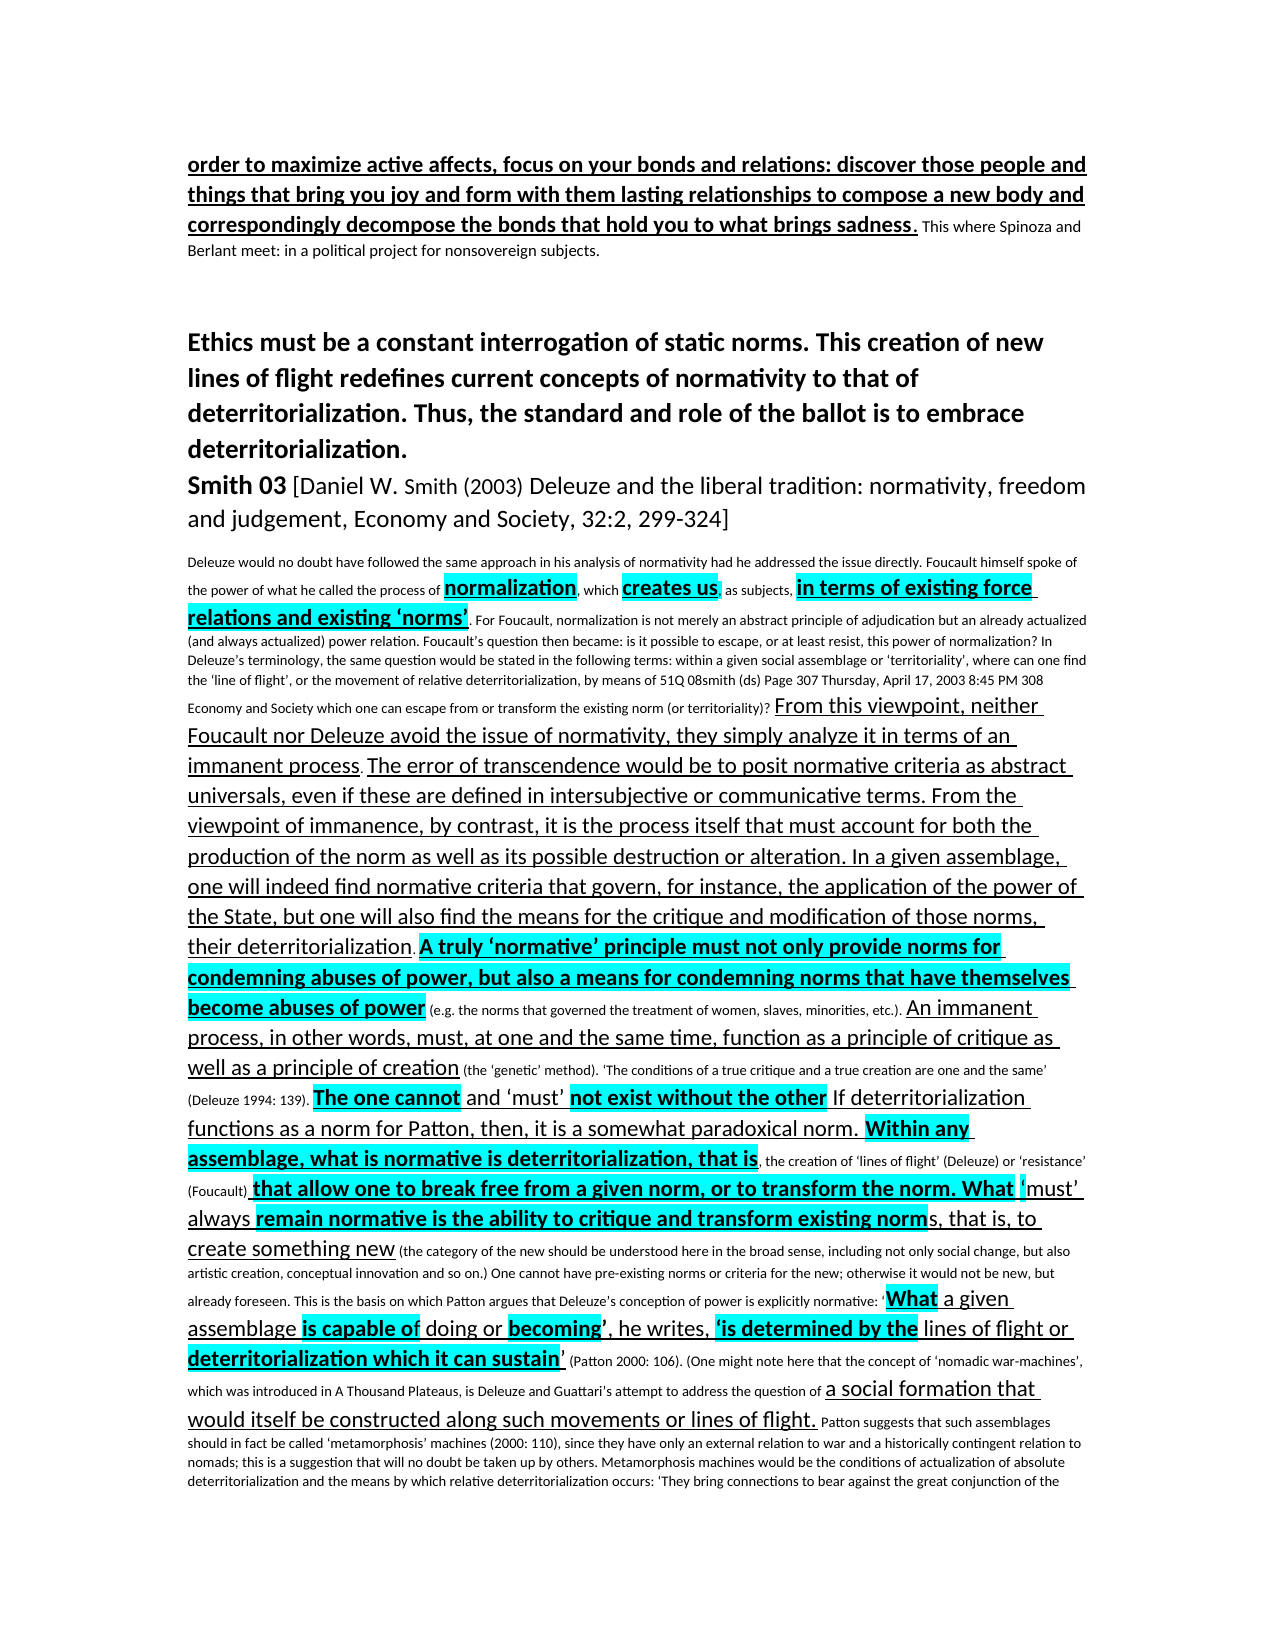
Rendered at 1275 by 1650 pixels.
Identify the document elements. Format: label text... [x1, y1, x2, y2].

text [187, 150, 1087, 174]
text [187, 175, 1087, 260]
subtitle Ethics must be a constant interrogation of static norms. This creation of new lines of flight redefines current concepts of normativity to that of deterritorialization. Thus, the standard and role of the ballot is to embrace deterritorialization. [187, 325, 1087, 465]
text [187, 553, 1087, 1490]
text Smith 03 [Daniel W. Smith (2003) Deleuze and the liberal tradition: normativity, freedom and judgement, Economy and Society, 32:2, 299-324] [187, 468, 1087, 534]
